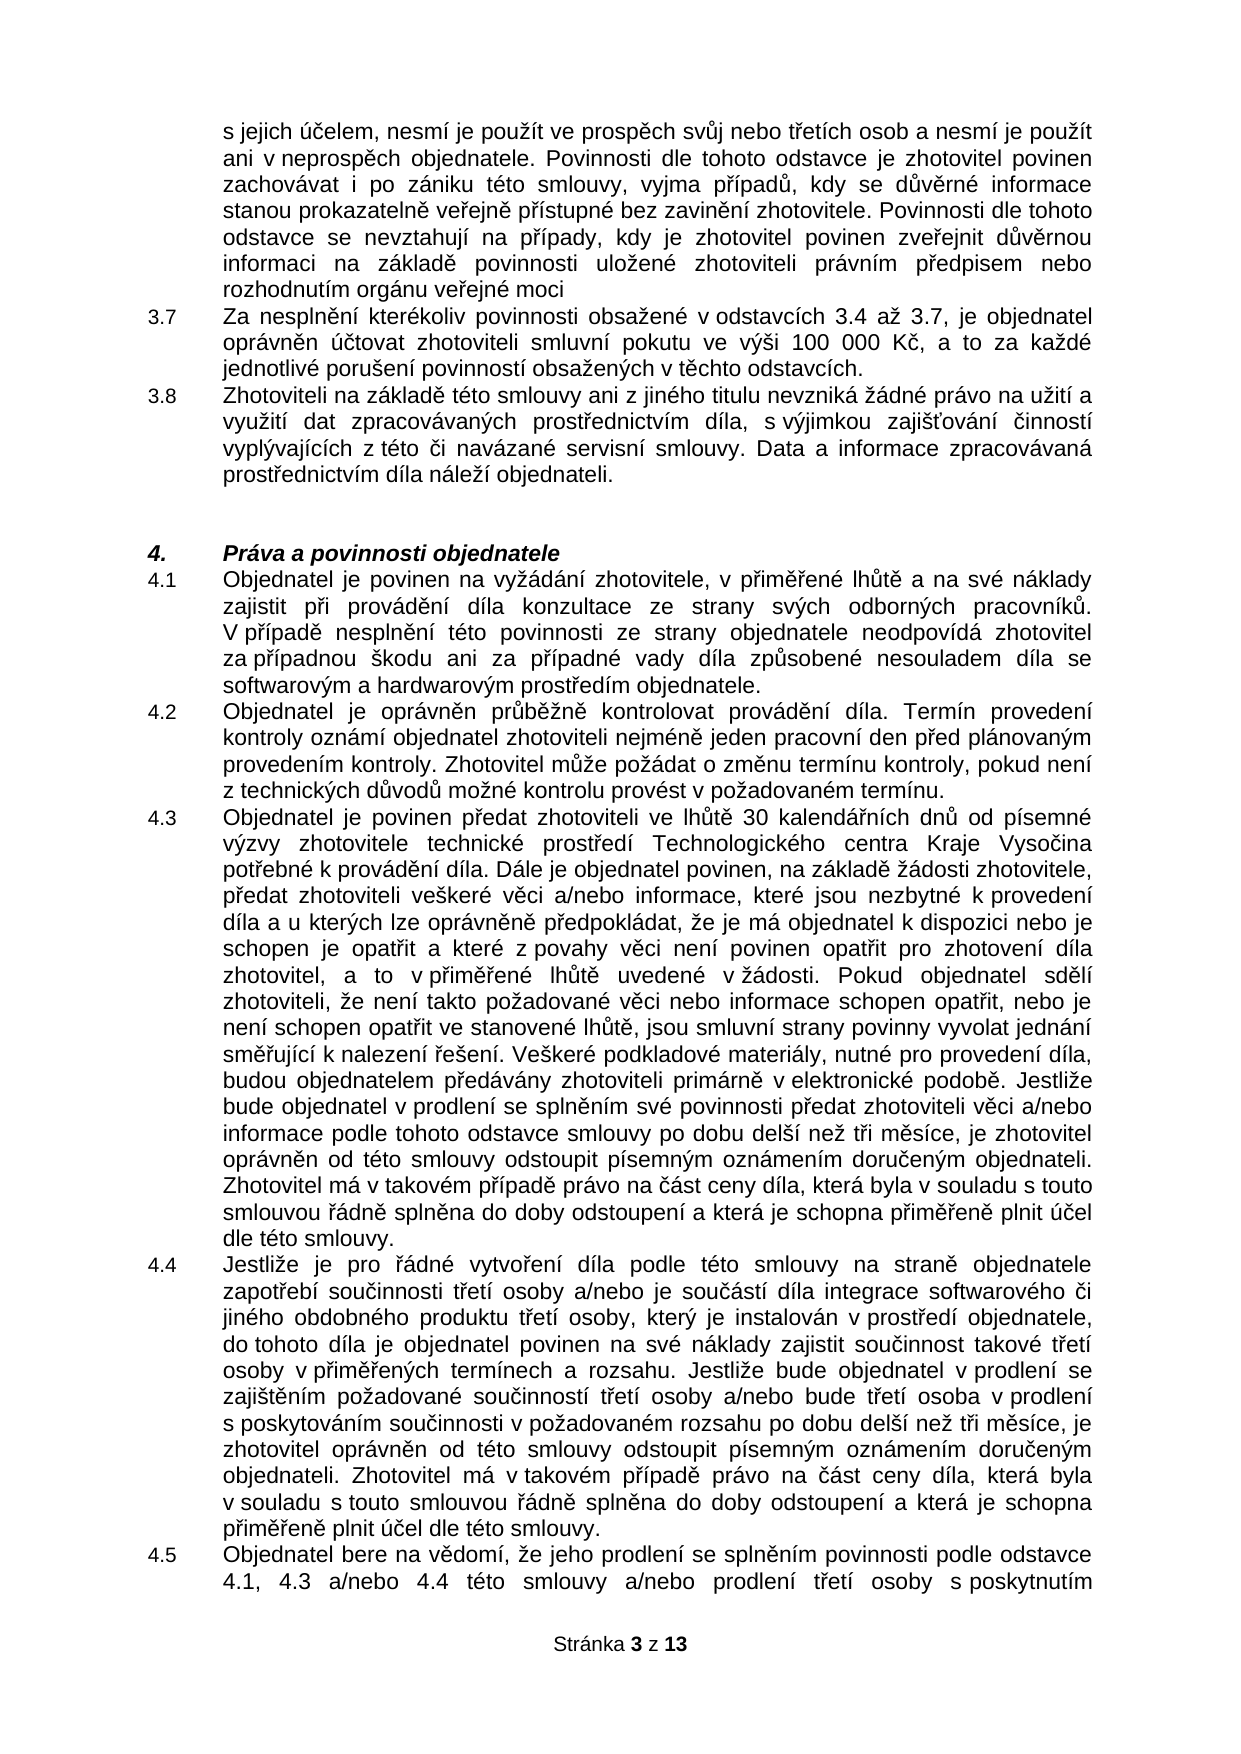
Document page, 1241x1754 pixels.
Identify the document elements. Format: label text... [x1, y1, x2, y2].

list Objednatel je povinen předat zhotoviteli ve lhůtě 30 kalendářních dnů od písemné výzvy zhotovitele technické prostředí Technologického centra Kraje Vysočina potřebné k provádění díla. Dále je objednatel povinen, na základě žádosti zhotovitele, předat zhotoviteli veškeré věci a/nebo informace, které jsou nezbytné k provedení díla a u kterých lze oprávněně předpokládat, že je má objednatel k dispozici nebo je schopen je opatřit a které z povahy věci není povinen opatřit pro zhotovení díla zhotovitel, a to v přiměřené lhůtě uvedené v žádosti. Pokud objednatel sdělí zhotoviteli, že není takto požadované věci nebo informace schopen opatřit, nebo je není schopen opatřit ve stanovené lhůtě, jsou smluvní strany povinny vyvolat jednání směřující k nalezení řešení. Veškeré podkladové materiály, nutné pro provedení díla, budou objednatelem předávány zhotoviteli primárně v elektronické podobě. Jestliže bude objednatel v prodlení se splněním své povinnosti předat zhotoviteli věci a/nebo informace podle tohoto odstavce smlouvy po dobu delší než tři měsíce, je zhotovitel oprávněn od této smlouvy odstoupit písemným oznámením doručeným objednateli. Zhotovitel má v takovém případě právo na část ceny díla, která byla v souladu s touto smlouvou řádně splněna do doby odstoupení a která je schopna přiměřeně plnit účel dle této smlouvy. [148, 803, 1093, 1251]
list Práva a povinnosti objednatele [148, 540, 1093, 566]
list Zhotoviteli na základě této smlouvy ani z jiného titulu nevzniká žádné právo na užití a využití dat zpracovávaných prostřednictvím díla, s výjimkou zajišťování činností vyplývajících z této či navázané servisní smlouvy. Data a informace zpracovávaná prostřednictvím díla náleží objednateli. [148, 382, 1093, 487]
list Objednatel je povinen na vyžádání zhotovitele, v přiměřené lhůtě a na své náklady zajistit při provádění díla konzultace ze strany svých odborných pracovníků. V případě nesplnění této povinnosti ze strany objednatele neodpovídá zhotovitel za případnou škodu ani za případné vady díla způsobené nesouladem díla se softwarovým a hardwarovým prostředím objednatele. [148, 566, 1093, 698]
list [148, 118, 1093, 303]
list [148, 1541, 1093, 1594]
list Objednatel je oprávněn průběžně kontrolovat provádění díla. Termín provedení kontroly oznámí objednatel zhotoviteli nejméně jeden pracovní den před plánovaným provedením kontroly. Zhotovitel může požádat o změnu termínu kontroly, pokud není z technických důvodů možné kontrolu provést v požadovaném termínu. [148, 698, 1093, 803]
list Jestliže je pro řádné vytvoření díla podle této smlouvy na straně objednatele zapotřebí součinnosti třetí osoby a/nebo je součástí díla integrace softwarového či jiného obdobného produktu třetí osoby, který je instalován v prostředí objednatele, do tohoto díla je objednatel povinen na své náklady zajistit součinnost takové třetí osoby v přiměřených termínech a rozsahu. Jestliže bude objednatel v prodlení se zajištěním požadované součinností třetí osoby a/nebo bude třetí osoba v prodlení s poskytováním součinnosti v požadovaném rozsahu po dobu delší než tři měsíce, je zhotovitel oprávněn od této smlouvy odstoupit písemným oznámením doručeným objednateli. Zhotovitel má v takovém případě právo na část ceny díla, která byla v souladu s touto smlouvou řádně splněna do doby odstoupení a která je schopna přiměřeně plnit účel dle této smlouvy. [148, 1251, 1093, 1541]
list Za nesplnění kterékoliv povinnosti obsažené v odstavcích 3.4 až 3.7, je objednatel oprávněn účtovat zhotoviteli smluvní pokutu ve výši 100 000 Kč, a to za každé jednotlivé porušení povinností obsažených v těchto odstavcích. [148, 303, 1093, 382]
